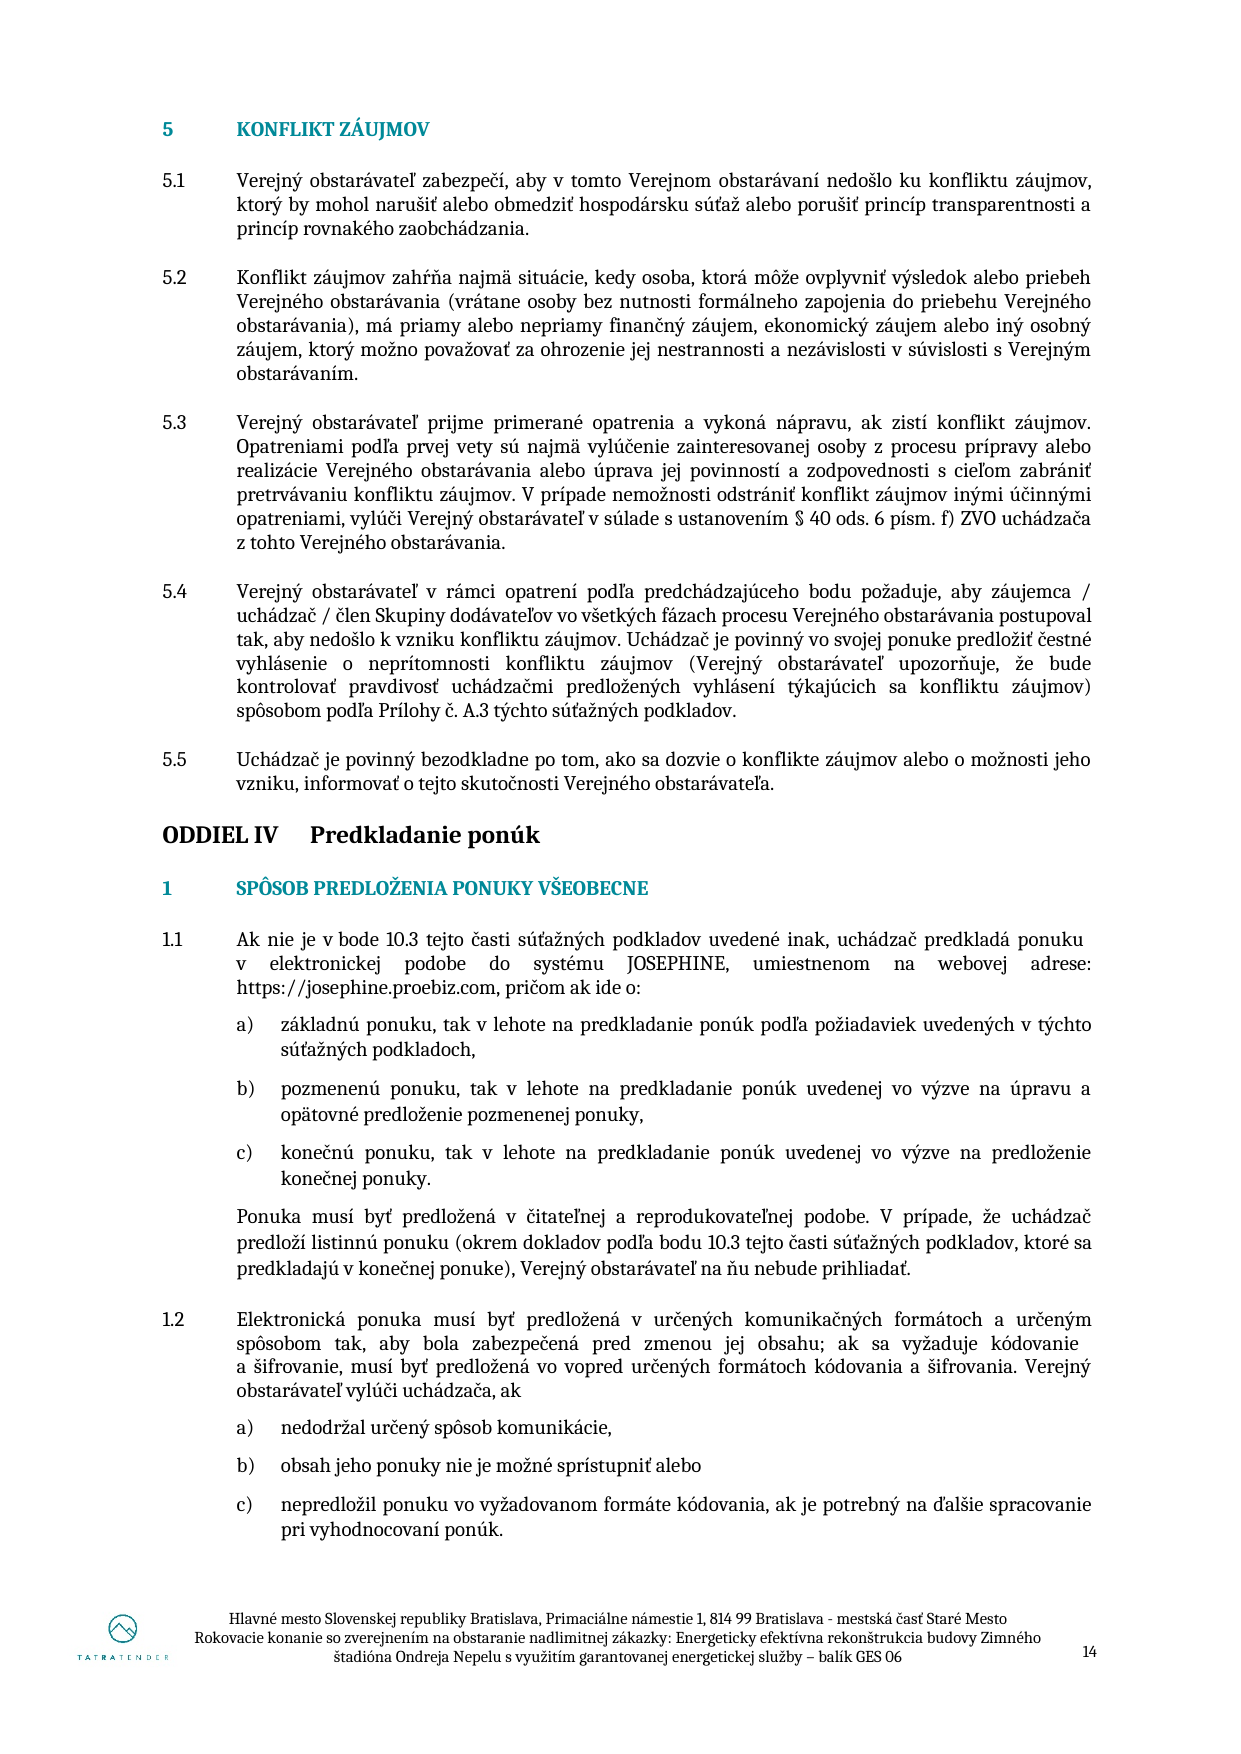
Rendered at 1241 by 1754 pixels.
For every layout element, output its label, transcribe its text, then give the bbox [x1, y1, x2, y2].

picture [56, 1590, 189, 1684]
subtitle základnú ponuku, tak v lehote na predkladanie ponúk podľa požiadaviek uvedených v týchto súťažných podkladoch, [236, 1012, 1093, 1062]
subtitle Predkladanie ponúk [162, 821, 1093, 850]
subtitle Spôsob predloženia ponuky všeobecne [162, 877, 1093, 901]
subtitle Ponuka musí byť predložená v čitateľnej a reprodukovateľnej podobe. V prípade, že uchádzač predloží listinnú ponuku (okrem dokladov podľa bodu 10.3 tejto časti súťažných podkladov, ktoré sa predkladajú v konečnej ponuke), Verejný obstarávateľ na ňu nebude prihliadať. [236, 1205, 1093, 1280]
subtitle nepredložil ponuku vo vyžadovanom formáte kódovania, ak je potrebný na ďalšie spracovanie pri vyhodnocovaní ponúk. [236, 1492, 1093, 1542]
subtitle Ak nie je v bode 10.3 tejto časti súťažných podkladov uvedené inak, uchádzač predkladá ponuku v elektronickej podobe do systému JOSEPHINE, umiestnenom na webovej adrese: https://josephine.proebiz.com, pričom ak ide o: [162, 928, 1093, 1000]
subtitle pozmenenú ponuku, tak v lehote na predkladanie ponúk uvedenej vo výzve na úpravu a opätovné predloženie pozmenenej ponuky, [236, 1076, 1093, 1126]
subtitle nedodržal určený spôsob komunikácie, [236, 1416, 1093, 1439]
subtitle Konflikt záujmov [162, 118, 1093, 142]
subtitle obsah jeho ponuky nie je možné sprístupniť alebo [236, 1454, 1093, 1478]
subtitle konečnú ponuku, tak v lehote na predkladanie ponúk uvedenej vo výzve na predloženie konečnej ponuky. [236, 1141, 1093, 1190]
subtitle Konflikt záujmov zahŕňa najmä situácie, kedy osoba, ktorá môže ovplyvniť výsledok alebo priebeh Verejného obstarávania (vrátane osoby bez nutnosti formálneho zapojenia do priebehu Verejného obstarávania), má priamy alebo nepriamy finančný záujem, ekonomický záujem alebo iný osobný záujem, ktorý možno považovať za ohrozenie jej nestrannosti a nezávislosti v súvislosti s Verejným obstarávaním. [162, 266, 1093, 386]
subtitle Verejný obstarávateľ v rámci opatrení podľa predchádzajúceho bodu požaduje, aby záujemca / uchádzač / člen Skupiny dodávateľov vo všetkých fázach procesu Verejného obstarávania postupoval tak, aby nedošlo k vzniku konfliktu záujmov. Uchádzač je povinný vo svojej ponuke predložiť čestné vyhlásenie o neprítomnosti konfliktu záujmov (Verejný obstarávateľ upozorňuje, že bude kontrolovať pravdivosť uchádzačmi predložených vyhlásení týkajúcich sa konfliktu záujmov) spôsobom podľa Prílohy č. A.3 týchto súťažných podkladov. [162, 579, 1093, 723]
subtitle Verejný obstarávateľ prijme primerané opatrenia a vykoná nápravu, ak zistí konflikt záujmov. Opatreniami podľa prvej vety sú najmä vylúčenie zainteresovanej osoby z procesu prípravy alebo realizácie Verejného obstarávania alebo úprava jej povinností a zodpovednosti s cieľom zabrániť pretrvávaniu konfliktu záujmov. V prípade nemožnosti odstrániť konflikt záujmov inými účinnými opatreniami, vylúči Verejný obstarávateľ v súlade s ustanovením § 40 ods. 6 písm. f) ZVO uchádzača z tohto Verejného obstarávania. [162, 411, 1093, 554]
subtitle Verejný obstarávateľ zabezpečí, aby v tomto Verejnom obstarávaní nedošlo ku konfliktu záujmov, ktorý by mohol narušiť alebo obmedziť hospodársku súťaž alebo porušiť princíp transparentnosti a princíp rovnakého zaobchádzania. [162, 169, 1093, 241]
subtitle Uchádzač je povinný bezodkladne po tom, ako sa dozvie o konflikte záujmov alebo o možnosti jeho vzniku, informovať o tejto skutočnosti Verejného obstarávateľa. [162, 748, 1093, 796]
subtitle Elektronická ponuka musí byť predložená v určených komunikačných formátoch a určeným spôsobom tak, aby bola zabezpečená pred zmenou jej obsahu; ak sa vyžaduje kódovanie a šifrovanie, musí byť predložená vo vopred určených formátoch kódovania a šifrovania. Verejný obstarávateľ vylúči uchádzača, ak [162, 1307, 1093, 1403]
